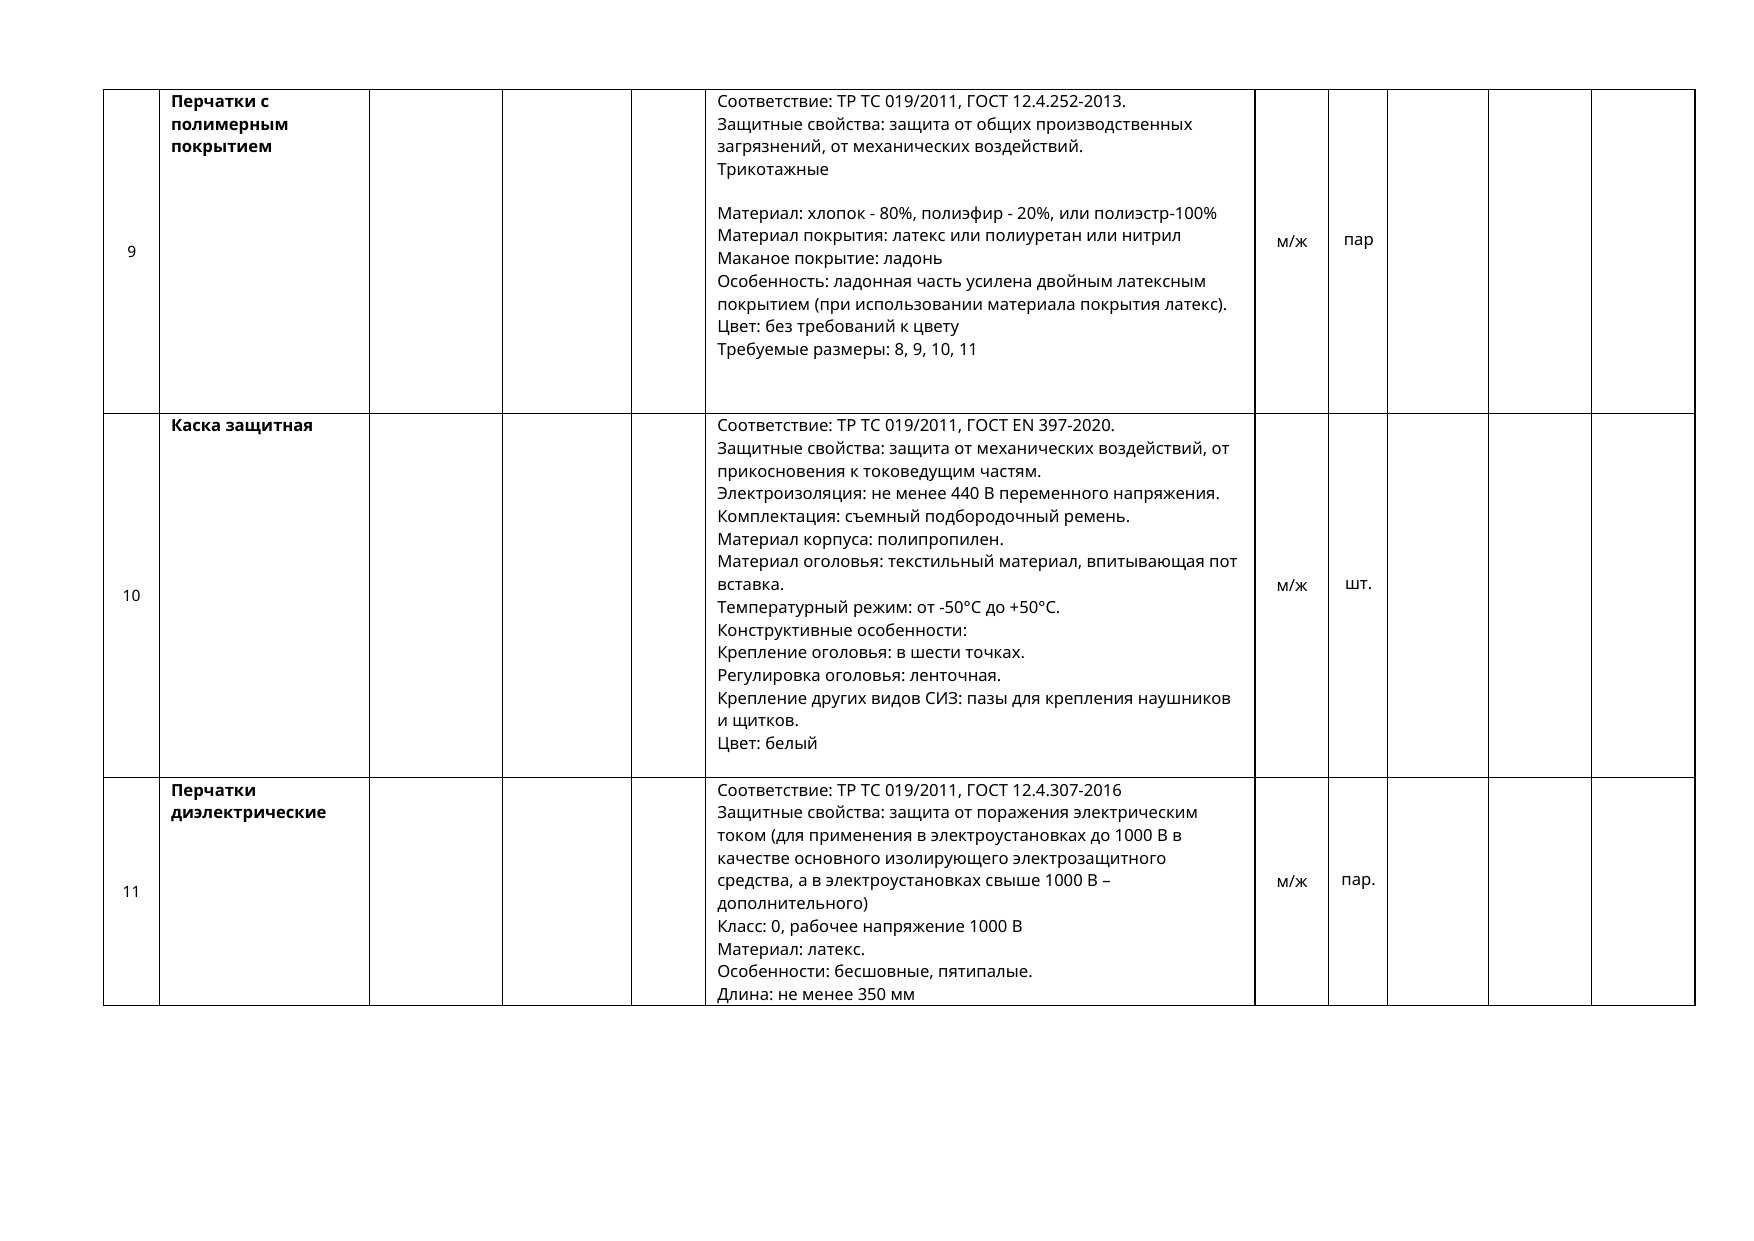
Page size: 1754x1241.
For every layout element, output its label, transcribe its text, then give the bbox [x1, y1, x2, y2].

table_cell [1592, 778, 1694, 1005]
table_cell [1592, 90, 1694, 413]
table_cell Соответствие: ТР ТС 019/2011, ГОСТ 12.4.252-2013. Защитные свойства: защита от общих производственных загрязнений, от механических воздействий. Трикотажные Материал: хлопок - 80%, полиэфир - 20%, или полиэстр-100% Материал покрытия: латекс или полиуретан или нитрил Маканое покрытие: ладонь Особенность: ладонная часть усилена двойным латексным покрытием (при использовании материала покрытия латекс). Цвет: без требований к цвету Требуемые размеры: 8, 9, 10, 11 [706, 90, 1254, 413]
table_cell Перчатки диэлектрические [160, 778, 369, 1005]
table_cell пар. [1329, 778, 1387, 1005]
table_cell Соответствие: ТР ТС 019/2011, ГОСТ 12.4.307-2016 Защитные свойства: защита от поражения электрическим током (для применения в электроустановках до 1000 В в качестве основного изолирующего электрозащитного средства, а в электроустановках свыше 1000 В – дополнительного) Класс: 0, рабочее напряжение 1000 В Материал: латекс. Особенности: бесшовные, пятипалые. Длина: не менее 350 мм [706, 778, 1254, 1005]
table_cell 11 [104, 778, 159, 1005]
table_cell [1388, 778, 1488, 1005]
table_cell [1489, 778, 1591, 1005]
table_cell [370, 414, 502, 777]
table_cell пар [1329, 90, 1387, 413]
table_cell [503, 414, 631, 777]
table_cell Перчатки с полимерным покрытием [160, 90, 369, 413]
table_cell [1592, 414, 1694, 777]
table_cell [632, 90, 705, 413]
table_cell [1388, 90, 1488, 413]
table_cell [632, 778, 705, 1005]
table_cell 10 [104, 414, 159, 777]
table_cell м/ж [1256, 414, 1328, 777]
table_cell Каска защитная [160, 414, 369, 777]
table_cell м/ж [1256, 778, 1328, 1005]
table_cell шт. [1329, 414, 1387, 777]
table_cell м/ж [1256, 90, 1328, 413]
table_cell [503, 778, 631, 1005]
table_cell 9 [104, 90, 159, 413]
table_cell [370, 778, 502, 1005]
table_cell [632, 414, 705, 777]
table_cell [1489, 90, 1591, 413]
table_cell [1388, 414, 1488, 777]
table_cell [503, 90, 631, 413]
table_cell [1489, 414, 1591, 777]
table_cell Соответствие: ТР ТС 019/2011, ГОСТ EN 397-2020. Защитные свойства: защита от механических воздействий, от прикосновения к токоведущим частям. Электроизоляция: не менее 440 В переменного напряжения. Комплектация: съемный подбородочный ремень. Материал корпуса: полипропилен. Материал оголовья: текстильный материал, впитывающая пот вставка. Температурный режим: от -50°C до +50°C. Конструктивные особенности: Крепление оголовья: в шести точках. Регулировка оголовья: ленточная. Крепление других видов СИЗ: пазы для крепления наушников и щитков. Цвет: белый [706, 414, 1254, 777]
table_cell [370, 90, 502, 413]
